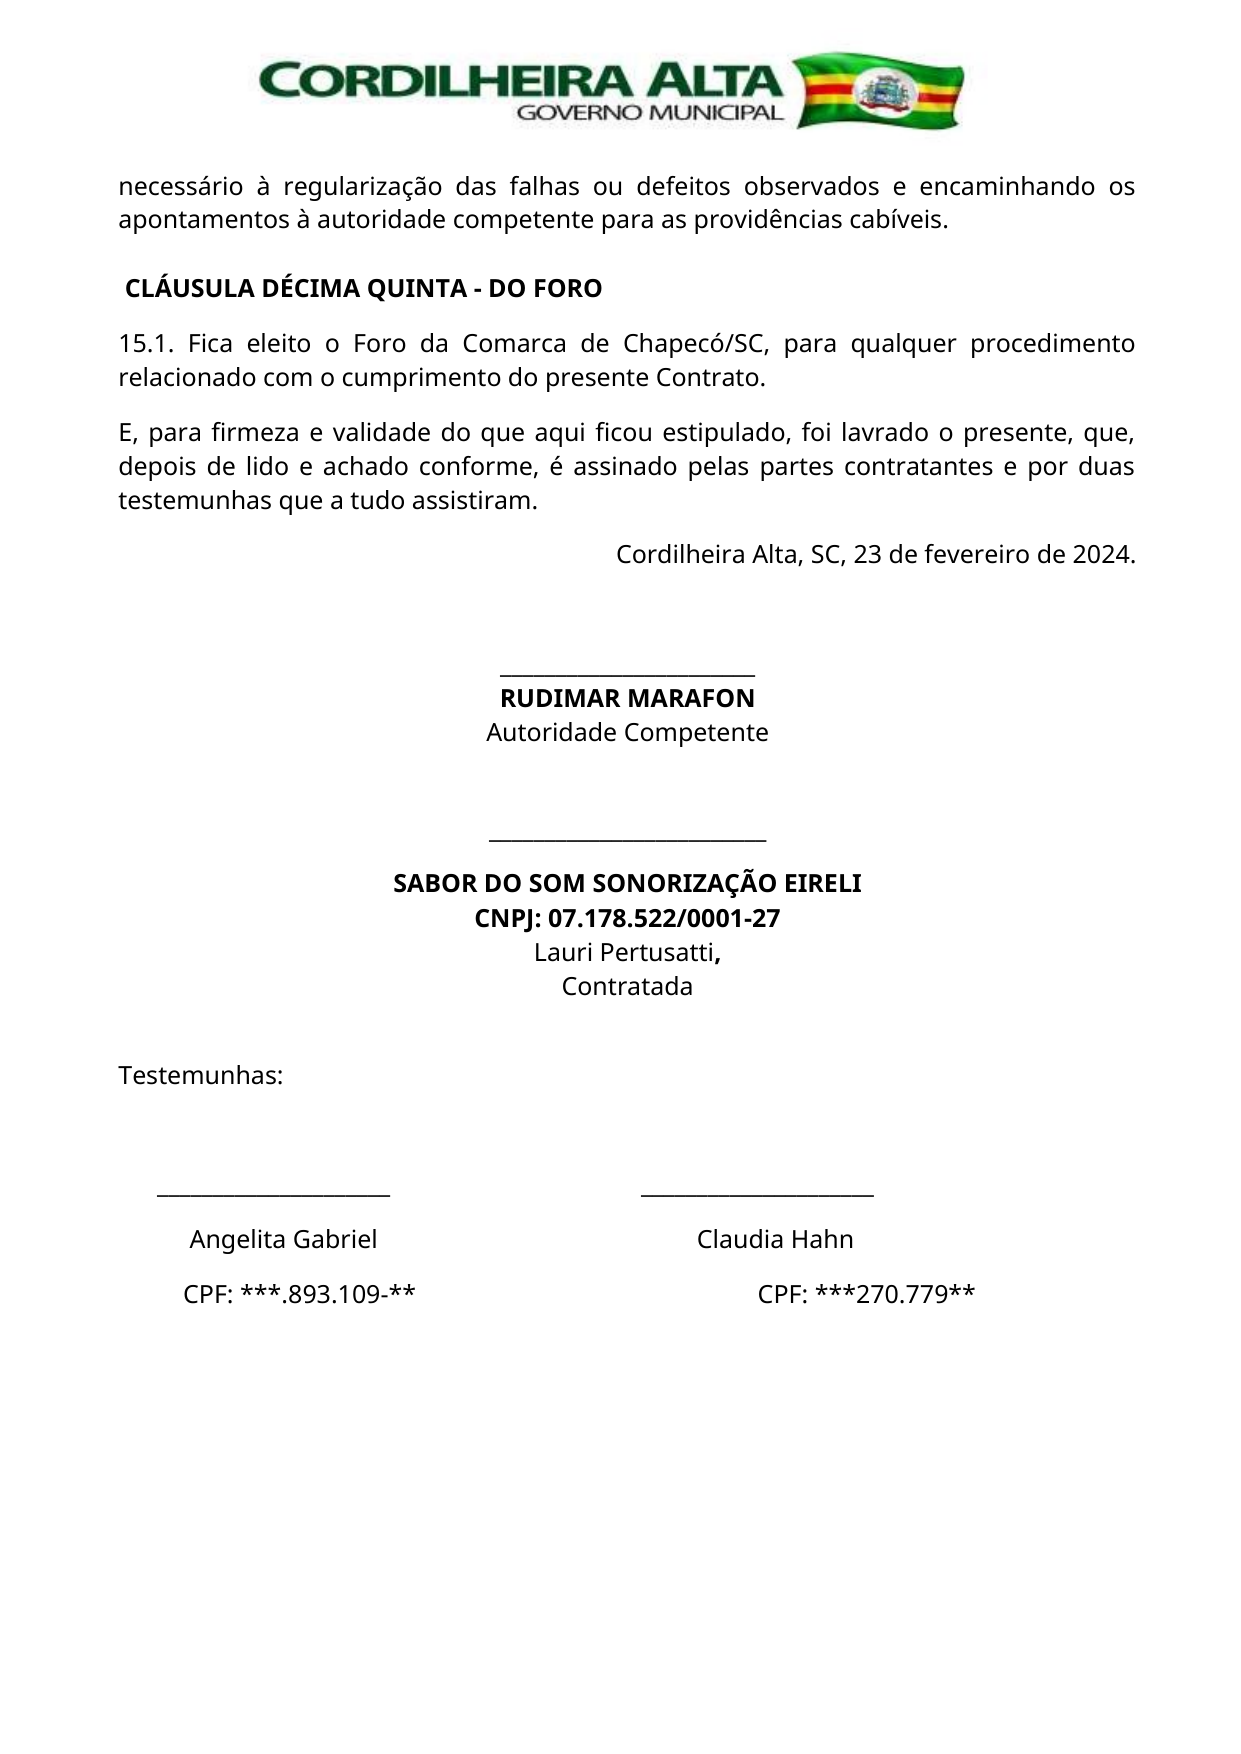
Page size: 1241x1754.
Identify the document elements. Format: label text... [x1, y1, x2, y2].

text Angelita Gabriel Claudia Hahn [118, 1222, 1137, 1256]
picture [236, 28, 988, 155]
text Cordilheira Alta, SC, 23 de fevereiro de 2024. [118, 537, 1137, 571]
text RUDIMAR MARAFON [118, 681, 1137, 715]
text Contratada [118, 968, 1137, 1002]
text CPF: ***.893.109-** CPF: ***270.779** [118, 1277, 1137, 1311]
text E, para firmeza e validade do que aqui ficou estipulado, foi lavrado o presente, que, depois de lido e achado conforme, é assinado pelas partes contratantes e por duas testemunhas que a tudo assistiram. [118, 414, 1137, 516]
text Testemunhas: [118, 1057, 1137, 1091]
text Autoridade Competente [118, 715, 1137, 749]
text SABOR DO SOM SONORIZAÇÃO EIRELI [118, 866, 1137, 900]
text CNPJ: 07.178.522/0001-27 [118, 900, 1137, 934]
text _____________________ _____________________ [118, 1167, 1137, 1201]
text Lauri Pertusatti, [118, 934, 1137, 968]
text _________________________ [118, 811, 1137, 845]
text CLÁUSULA DÉCIMA QUINTA - DO FORO [118, 270, 1137, 304]
text 15.1. Fica eleito o Foro da Comarca de Chapecó/SC, para qualquer procedimento relacionado com o cumprimento do presente Contrato. [118, 325, 1137, 393]
text _______________________ [118, 647, 1137, 681]
